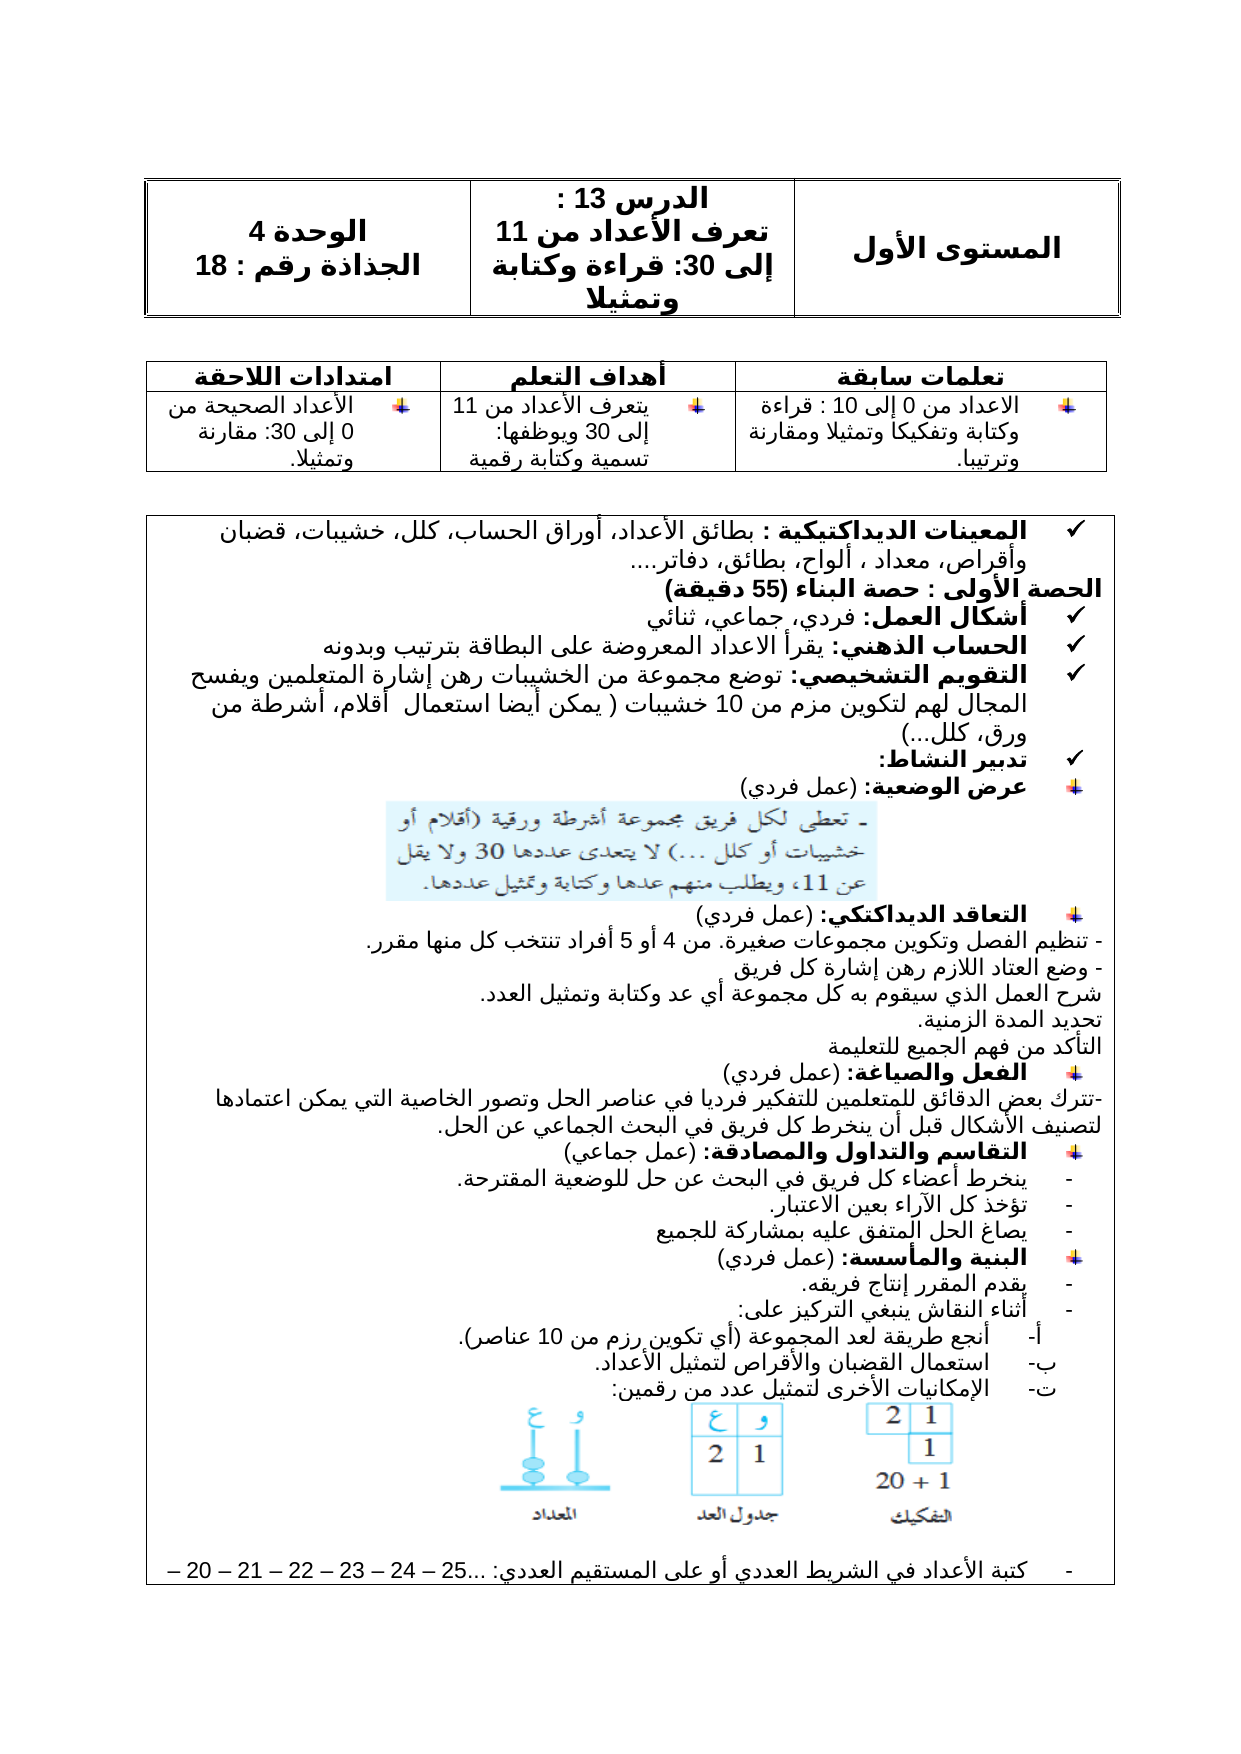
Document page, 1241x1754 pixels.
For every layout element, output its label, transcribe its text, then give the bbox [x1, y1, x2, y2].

picture [1066, 1143, 1083, 1160]
table_cell يتعرف الأعداد من 11 إلى 30 ويوظفها: تسمية وكتابة رقمية [441, 392, 735, 471]
table_header المستوى الأول [795, 181, 1119, 315]
table_header امتدادات اللاحقة [147, 362, 440, 391]
picture [1058, 396, 1076, 414]
table_header الوحدة 4 الجذاذة رقم : 18 [146, 181, 470, 315]
table_cell الأعداد الصحيحة من 0 إلى 30: مقارنة وتمثيلا. [147, 392, 440, 471]
table_cell الاعداد من 0 إلى 10 : قراءة وكتابة وتفكيكا وتمثيلا ومقارنة وترتيبا. [736, 392, 1106, 471]
picture [1066, 1064, 1083, 1081]
picture [1066, 1248, 1083, 1265]
picture [1066, 905, 1083, 923]
picture [1066, 777, 1083, 795]
table_header أهداف التعلم [441, 362, 735, 391]
picture [688, 396, 705, 414]
table_header تعلمات سابقة [736, 362, 1106, 391]
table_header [147, 516, 1114, 1584]
table_header الدرس 13 : تعرف الأعداد من 11 إلى 30: قراءة وكتابة وتمثيلا [471, 181, 794, 315]
picture [392, 396, 410, 414]
